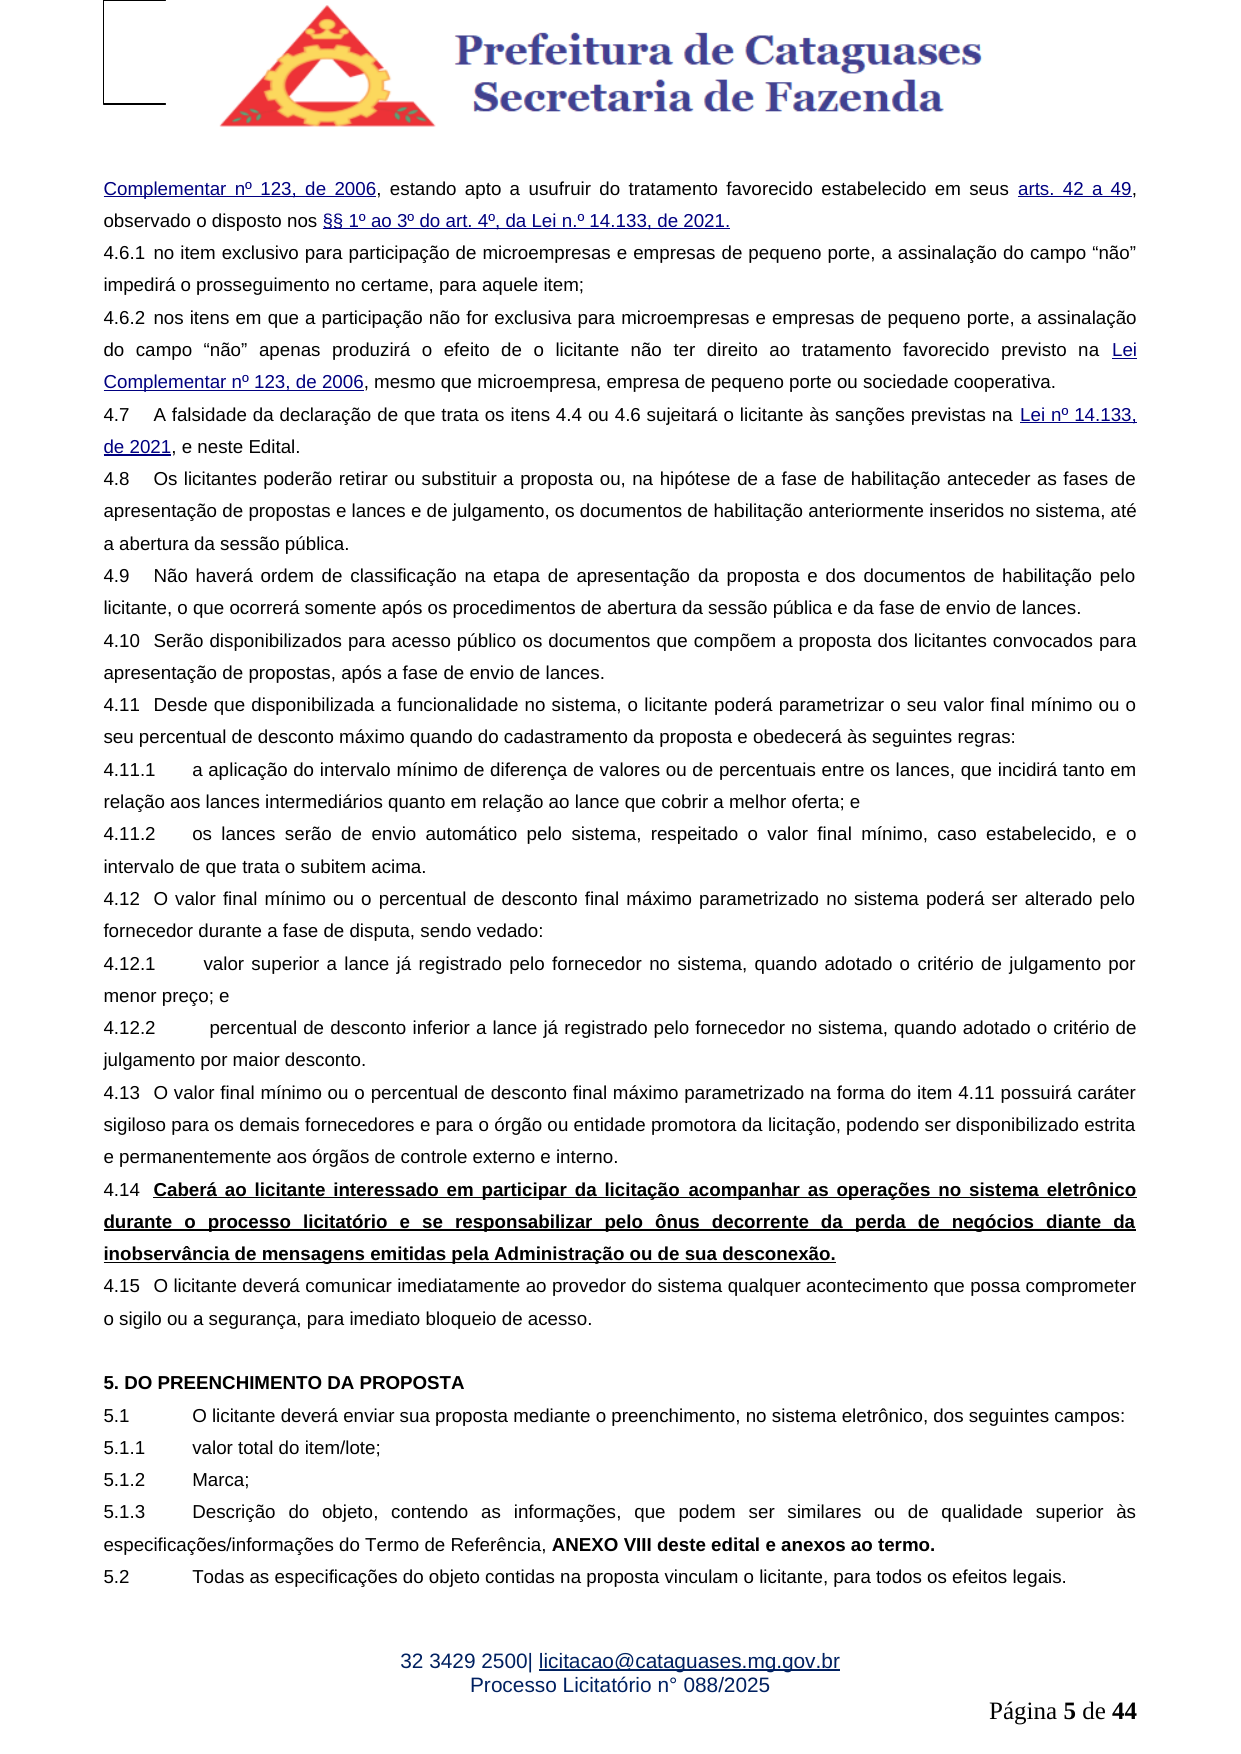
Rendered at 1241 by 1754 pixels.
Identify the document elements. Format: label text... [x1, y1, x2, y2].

list O valor final mínimo ou o percentual de desconto final máximo parametrizado na forma do item 4.11 possuirá caráter sigiloso para os demais fornecedores e para o órgão ou entidade promotora da licitação, podendo ser disponibilizado estrita e permanentemente aos órgãos de controle externo e interno. [103, 1081, 1137, 1168]
list no item exclusivo para participação de microempresas e empresas de pequeno porte, a assinalação do campo “não” impedirá o prosseguimento no certame, para aquele item; [103, 242, 1137, 296]
picture [165, 0, 1075, 148]
list O valor final mínimo ou o percentual de desconto final máximo parametrizado no sistema poderá ser alterado pelo fornecedor durante a fase de disputa, sendo vedado: [103, 888, 1137, 942]
list Os licitantes poderão retirar ou substituir a proposta ou, na hipótese de a fase de habilitação anteceder as fases de apresentação de propostas e lances e de julgamento, os documentos de habilitação anteriormente inseridos no sistema, até a abertura da sessão pública. [103, 468, 1137, 554]
list valor superior a lance já registrado pelo fornecedor no sistema, quando adotado o critério de julgamento por menor preço; e [103, 952, 1137, 1006]
list Desde que disponibilizada a funcionalidade no sistema, o licitante poderá parametrizar o seu valor final mínimo ou o seu percentual de desconto máximo quando do cadastramento da proposta e obedecerá às seguintes regras: [103, 694, 1137, 748]
list valor total do item/lote; [103, 1437, 1137, 1458]
list os lances serão de envio automático pelo sistema, respeitado o valor final mínimo, caso estabelecido, e o intervalo de que trata o subitem acima. [103, 823, 1137, 877]
list Caberá ao licitante interessado em participar da licitação acompanhar as operações no sistema eletrônico durante o processo licitatório e se responsabilizar pelo ônus decorrente da perda de negócios diante da inobservância de mensagens emitidas pela Administração ou de sua desconexão. [103, 1178, 1137, 1264]
list nos itens em que a participação não for exclusiva para microempresas e empresas de pequeno porte, a assinalação do campo “não” apenas produzirá o efeito de o licitante não ter direito ao tratamento favorecido previsto na Lei Complementar nº 123, de 2006, mesmo que microempresa, empresa de pequeno porte ou sociedade cooperativa. [103, 306, 1137, 393]
list Descrição do objeto, contendo as informações, que podem ser similares ou de qualidade superior às especificações/informações do Termo de Referência, ANEXO VIII deste edital e anexos ao termo. [103, 1501, 1137, 1555]
list a aplicação do intervalo mínimo de diferença de valores ou de percentuais entre os lances, que incidirá tanto em relação aos lances intermediários quanto em relação ao lance que cobrir a melhor oferta; e [103, 758, 1137, 812]
text 5. DO PREENCHIMENTO DA PROPOSTA [103, 1372, 1137, 1394]
list Não haverá ordem de classificação na etapa de apresentação da proposta e dos documentos de habilitação pelo licitante, o que ocorrerá somente após os procedimentos de abertura da sessão pública e da fase de envio de lances. [103, 565, 1137, 619]
list percentual de desconto inferior a lance já registrado pelo fornecedor no sistema, quando adotado o critério de julgamento por maior desconto. [103, 1017, 1137, 1071]
list Marca; [103, 1469, 1137, 1491]
list Todas as especificações do objeto contidas na proposta vinculam o licitante, para todos os efeitos legais. [103, 1566, 1137, 1587]
list O licitante deverá enviar sua proposta mediante o preenchimento, no sistema eletrônico, dos seguintes campos: [103, 1404, 1137, 1426]
list A falsidade da declaração de que trata os itens 4.4 ou 4.6 sujeitará o licitante às sanções previstas na Lei nº 14.133, de 2021, e neste Edital. [103, 403, 1137, 457]
list O licitante deverá comunicar imediatamente ao provedor do sistema qualquer acontecimento que possa comprometer o sigilo ou a segurança, para imediato bloqueio de acesso. [103, 1275, 1137, 1329]
list Serão disponibilizados para acesso público os documentos que compõem a proposta dos licitantes convocados para apresentação de propostas, após a fase de envio de lances. [103, 629, 1137, 683]
